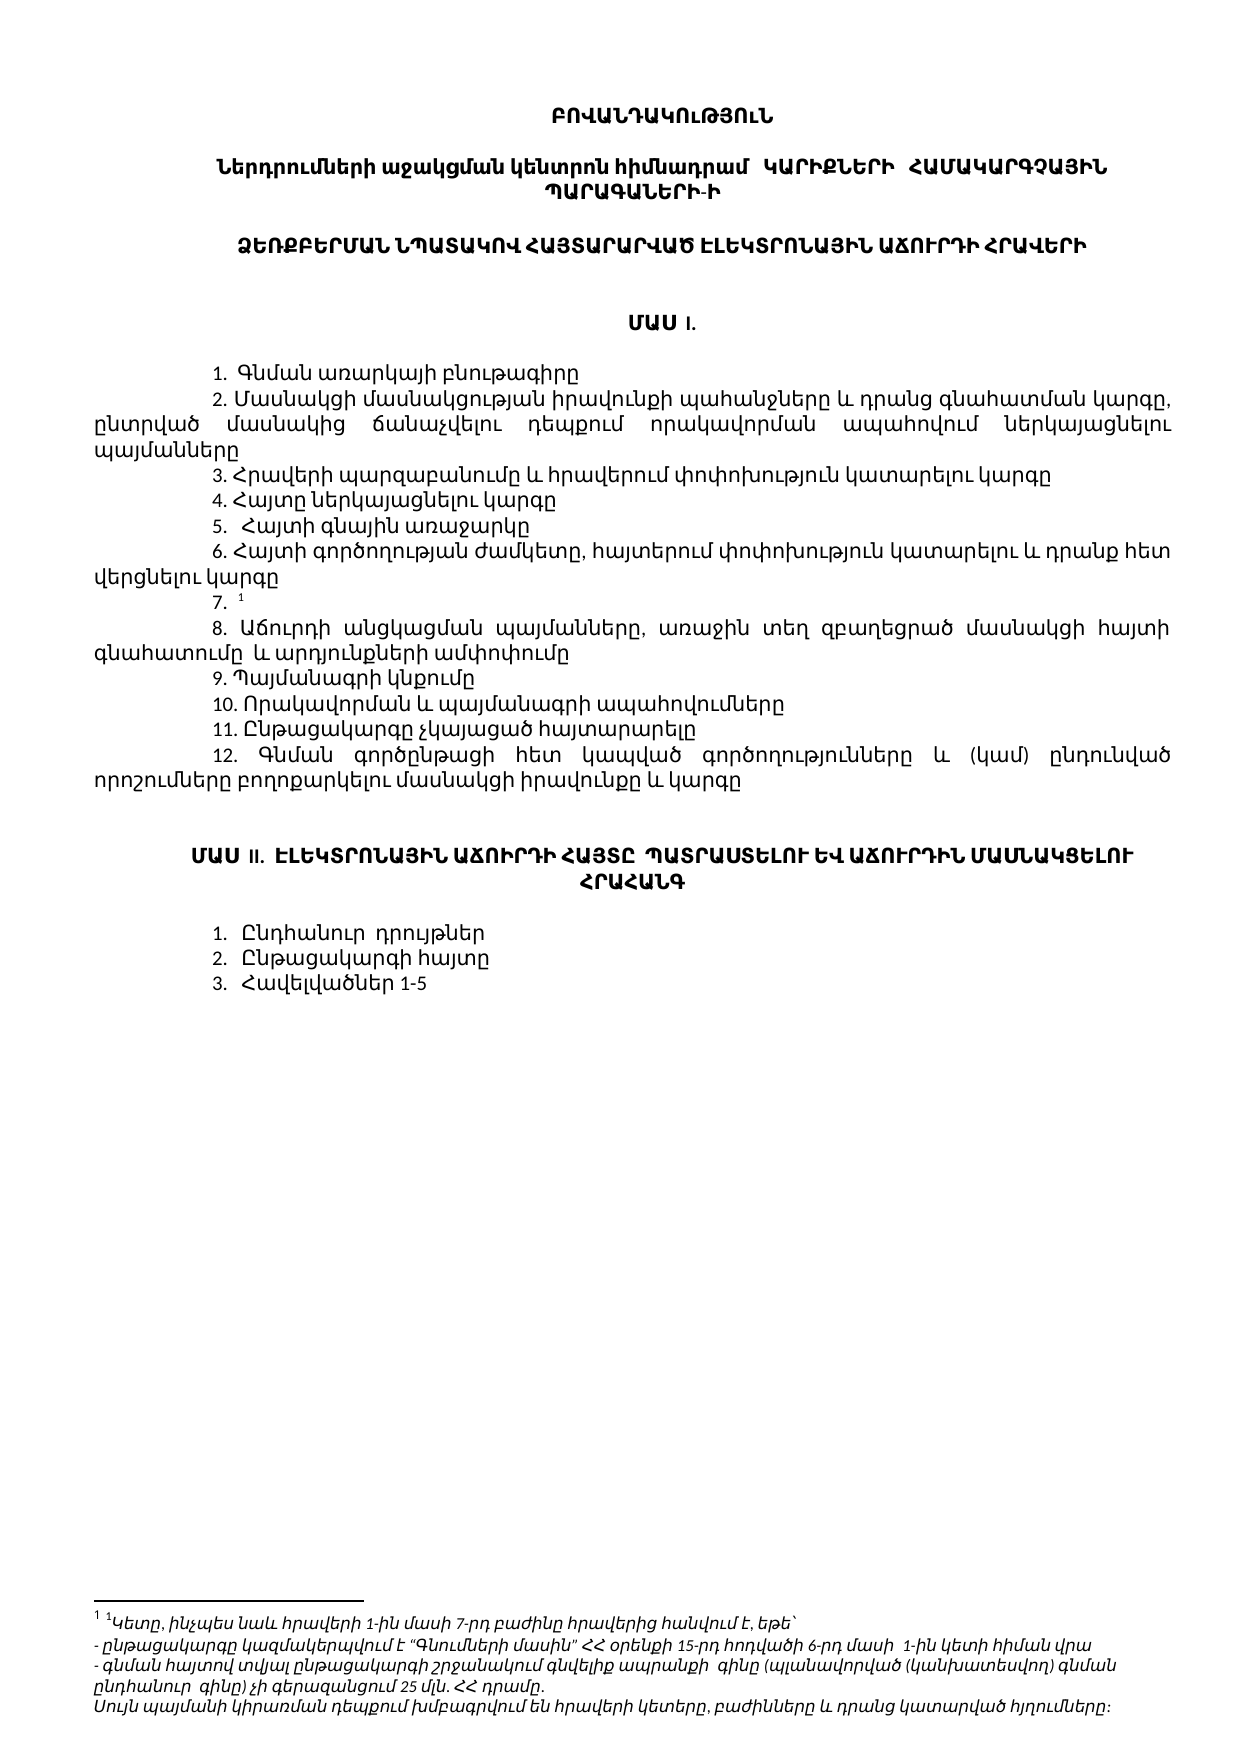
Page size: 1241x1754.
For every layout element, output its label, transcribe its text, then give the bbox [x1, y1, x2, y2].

text 4. Հայտը ներկայացնելու կարգը [94, 488, 1171, 513]
text 2. Մասնակցի մասնակցության իրավունքի պահանջները և դրանց գնահատման կարգը, ընտրված մասնակից ճանաչվելու դեպքում որակավորման ապահովում ներկայացնելու պայմանները [94, 386, 1171, 462]
text Ներդրումների աջակցման կենտրոն հիմնադրամ ԿԱՐԻՔՆԵՐԻ ՀԱՄԱԿԱՐԳՉԱՅԻՆ ՊԱՐԱԳԱՆԵՐԻ-Ի [94, 154, 1171, 205]
text ԲՈՎԱՆԴԱԿՈւԹՅՈւՆ [94, 103, 1171, 128]
text 3. Հավելվածներ 1-5 [94, 971, 1171, 996]
text 11. Ընթացակարգը չկայացած հայտարարելը [94, 716, 1171, 742]
text 2. Ընթացակարգի հայտը [94, 945, 1171, 971]
text 5. Հայտի գնային առաջարկը [94, 513, 1171, 538]
text 12. Գնման գործընթացի հետ կապված գործողությունները և (կամ) ընդունված որոշումները բողոքարկելու մասնակցի իրավունքը և կարգը [94, 742, 1171, 793]
text 6. Հայտի գործողության ժամկետը, հայտերում փոփոխություն կատարելու և դրանք հետ վերցնելու կարգը [94, 538, 1171, 589]
text 1. Ընդհանուր դրույթներ [94, 920, 1171, 945]
text 9. Պայմանագրի կնքումը [94, 666, 1171, 691]
text 3. Հրավերի պարզաբանումը և հրավերում փոփոխություն կատարելու կարգը [94, 462, 1171, 488]
text 10. Որակավորման և պայմանագրի ապահովումները [94, 691, 1171, 716]
text ՁԵՌՔԲԵՐՄԱՆ ՆՊԱՏԱԿՈՎ ՀԱՅՏԱՐԱՐՎԱԾ ԷԼԵԿՏՐՈՆԱՅԻՆ ԱՃՈՒՐԴԻ ՀՐԱՎԵՐԻ [94, 233, 1171, 259]
text ՄԱՍ I. [94, 310, 1171, 335]
text 8. Աճուրդի անցկացման պայմանները, առաջին տեղ զբաղեցրած մասնակցի հայտի գնահատումը և արդյունքների ամփոփումը [94, 615, 1171, 666]
text 1. Գնման առարկայի բնութագիրը [94, 361, 1171, 386]
text 7. 1 [94, 589, 1171, 615]
text ՄԱՍ II. ԷԼԵԿՏՐՈՆԱՅԻՆ ԱՃՈԻՐԴԻ ՀԱՅՏԸ ՊԱՏՐԱՍՏԵԼՈՒ ԵՎ ԱՃՈՒՐԴԻՆ ՄԱՍՆԱԿՑԵԼՈՒ ՀՐԱՀԱՆԳ [94, 843, 1171, 894]
